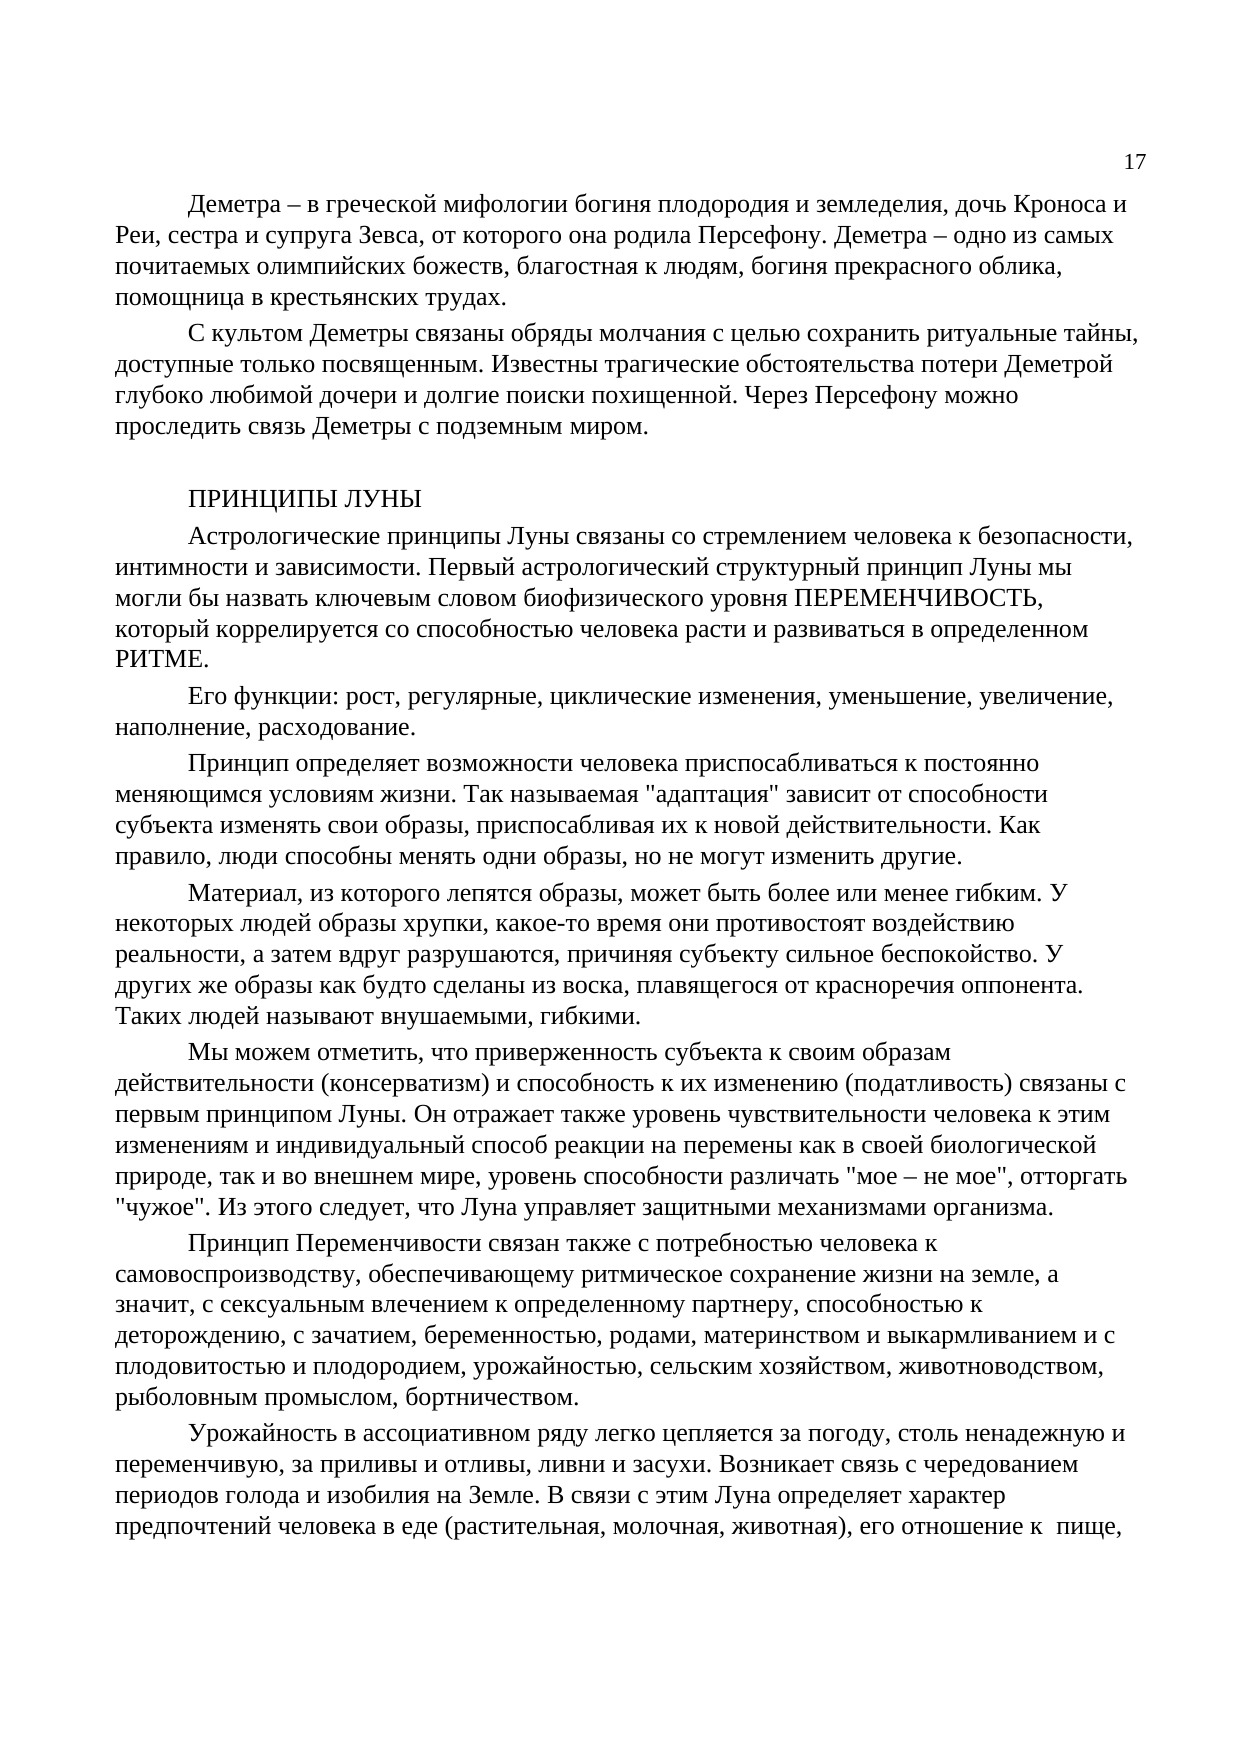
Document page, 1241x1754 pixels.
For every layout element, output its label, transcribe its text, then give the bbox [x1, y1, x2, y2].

text ПРИНЦИПЫ ЛУНЫ [188, 483, 1165, 513]
text Урожайность в ассоциативном ряду легко цепляется за погоду, столь ненадежную и переменчивую, за приливы и отливы, ливни и засухи. Возникает связь с чередованием периодов голода и изобилия на Земле. В связи с этим Луна определяет характер предпочтений человека в еде (растительная, молочная, животная), его отношение к пище, [115, 1417, 1136, 1540]
text Мы можем отметить, что приверженность субъекта к своим образам действительности (консерватизм) и способность к их изменению (податливость) связаны с первым принципом Луны. Он отражает также уровень чувствительности человека к этим изменениям и индивидуальный способ реакции на перемены как в своей биологической природе, так и во внешнем мире, уровень способности различать "мое – не мое", отторгать "чужое". Из этого следует, что Луна управляет защитными механизмами организма. [115, 1036, 1136, 1221]
text Принцип определяет возможности человека приспосабливаться к постоянно меняющимся условиям жизни. Так называемая "адаптация" зависит от способности субъекта изменять свои образы, приспосабливая их к новой действительности. Как правило, люди способны менять одни образы, но не могут изменить другие. [115, 747, 1133, 870]
text Деметра – в греческой мифологии богиня плодородия и земледелия, дочь Кроноса и Реи, сестра и супруга Зевса, от которого она родила Персефону. Деметра – одно из самых почитаемых олимпийских божеств, благостная к людям, богиня прекрасного облика, помощница в крестьянских трудах. [115, 188, 1165, 311]
text Астрологические принципы Луны связаны со стремлением человека к безопасности, интимности и зависимости. Первый астрологический структурный принцип Луны мы могли бы назвать ключевым словом биофизического уровня ПЕРЕМЕНЧИВОСТЬ, который коррелируется со способностью человека расти и развиваться в определенном РИТМЕ. [115, 520, 1138, 673]
text Принцип Переменчивости связан также с потребностью человека к самовоспроизводству, обеспечивающему ритмическое сохранение жизни на земле, а значит, с сексуальным влечением к определенному партнеру, способностью к деторождению, с зачатием, беременностью, родами, материнством и выкармливанием и с плодовитостью и плодородием, урожайностью, сельским хозяйством, животноводством, рыболовным промыслом, бортничеством. [115, 1227, 1136, 1411]
text Материал, из которого лепятся образы, может быть более или менее гибким. У некоторых людей образы хрупки, какое-то время они противостоят воздействию реальности, а затем вдруг разрушаются, причиняя субъекту сильное беспокойство. У других же образы как будто сделаны из воска, плавящегося от красноречия оппонента. Таких людей называют внушаемыми, гибкими. [115, 877, 1136, 1030]
text Его функции: рост, регулярные, циклические изменения, уменьшение, увеличение, наполнение, расходование. [115, 680, 1165, 741]
text С культом Деметры связаны обряды молчания с целью сохранить ритуальные тайны, доступные только посвященным. Известны трагические обстоятельства потери Деметрой глубоко любимой дочери и долгие поиски похищенной. Через Персефону можно проследить связь Деметры с подземным миром. [115, 317, 1146, 440]
